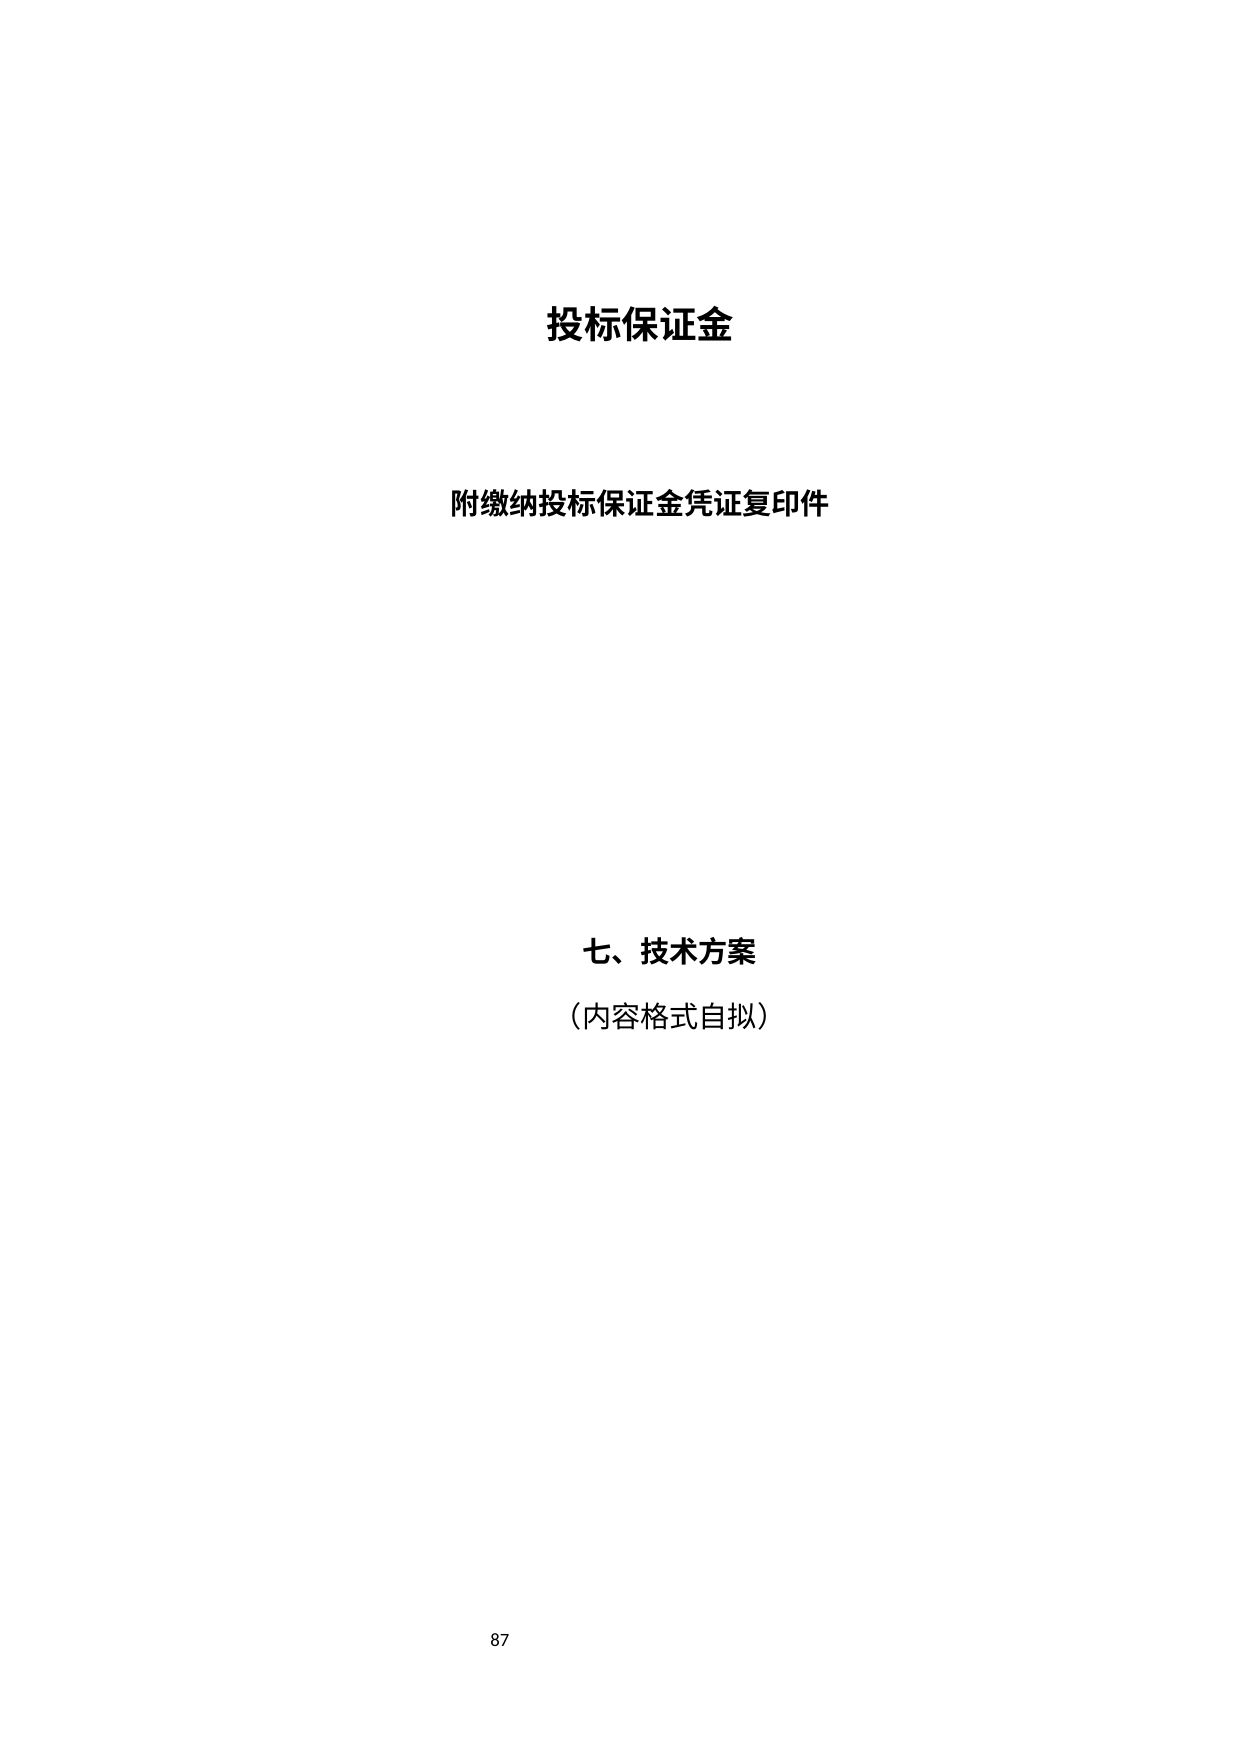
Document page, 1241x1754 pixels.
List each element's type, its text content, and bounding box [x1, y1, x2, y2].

text 七、技术方案 [187, 917, 1093, 982]
text （内容格式自拟） [187, 982, 1093, 1047]
text 投标保证金 [187, 289, 1093, 354]
text 附缴纳投标保证金凭证复印件 [187, 469, 1093, 534]
